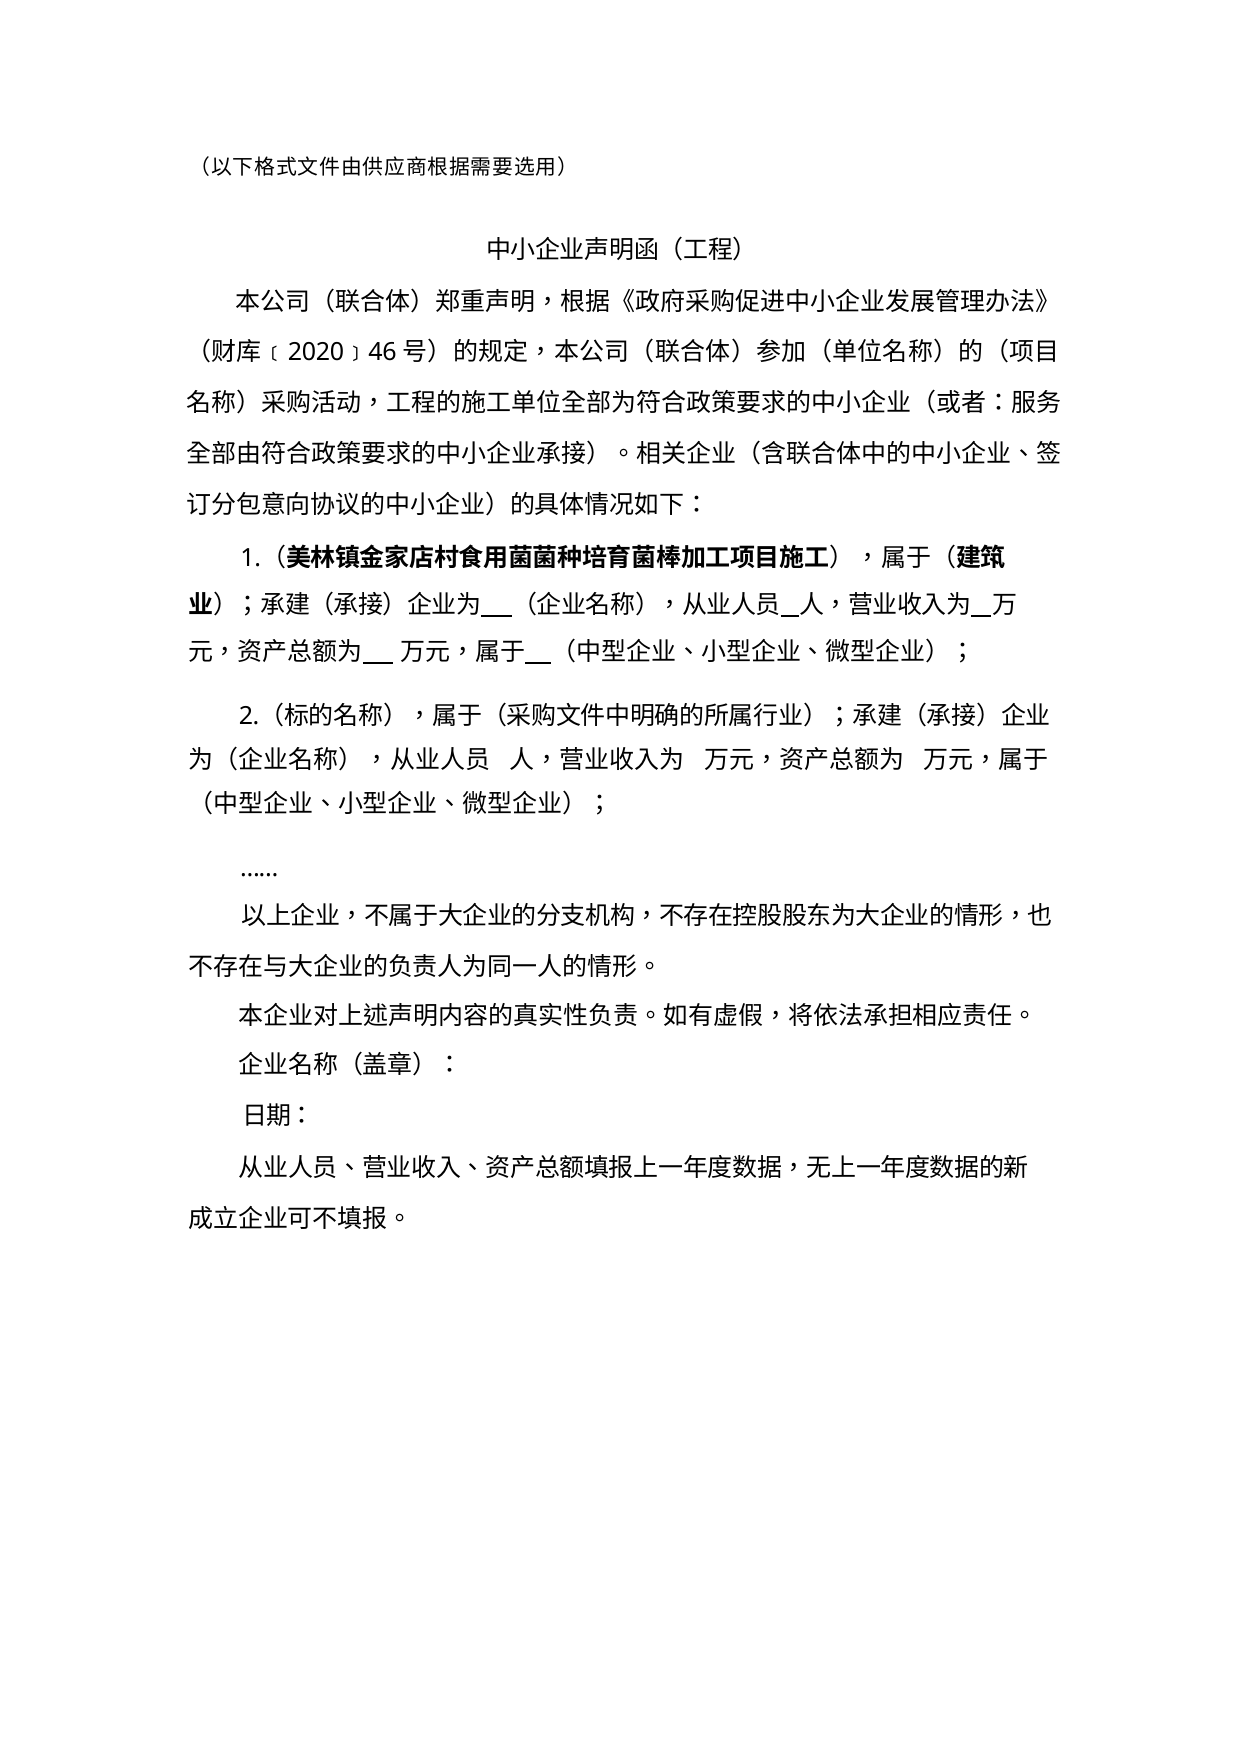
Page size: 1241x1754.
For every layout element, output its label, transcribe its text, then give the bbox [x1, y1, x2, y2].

text 中小企业声明函（工程） [486, 233, 1061, 264]
text 企业名称（盖章）： [239, 1049, 1061, 1080]
text 本企业对上述声明内容的真实性负责。如有虚假，将依法承担相应责任。 [238, 999, 1061, 1030]
text （以下格式文件由供应商根据需要选用） [189, 153, 1061, 180]
text 2.（标的名称），属于（采购文件中明确的所属行业）；承建（承接）企业为（企业名称），从业人员 人，营业收入为 万元，资产总额为 万元，属于 （中型企业、小型企业、微型企业）； [188, 698, 1053, 820]
text 日期： [243, 1099, 1061, 1130]
text …… [240, 849, 1061, 888]
text 以上企业，不属于大企业的分支机构，不存在控股股东为大企业的情形，也不存在与大企业的负责人为同一人的情形。 [189, 898, 1053, 983]
text 1.（美林镇金家店村食用菌菌种培育菌棒加工项目施工），属于（建筑业）；承建（承接）企业为 （企业名称），从业人员 人，营业收入为 万元，资产总额为 万元，属于 （中型企业、小型企业、微型企业）； [188, 537, 1059, 667]
text 从业人员、营业收入、资产总额填报上一年度数据，无上一年度数据的新成立企业可不填报。 [188, 1149, 1053, 1234]
text 本公司（联合体）郑重声明，根据《政府采购促进中小企业发展管理办法》 （财库﹝2020﹞46号）的规定，本公司（联合体）参加（单位名称）的（项目名称）采购活动，工程的施工单位全部为符合政策要求的中小企业（或者：服务全部由符合政策要求的中小企业承接）。相关企业（含联合体中的中小企业、签订分包意向协议的中小企业）的具体情况如下： [186, 283, 1061, 520]
